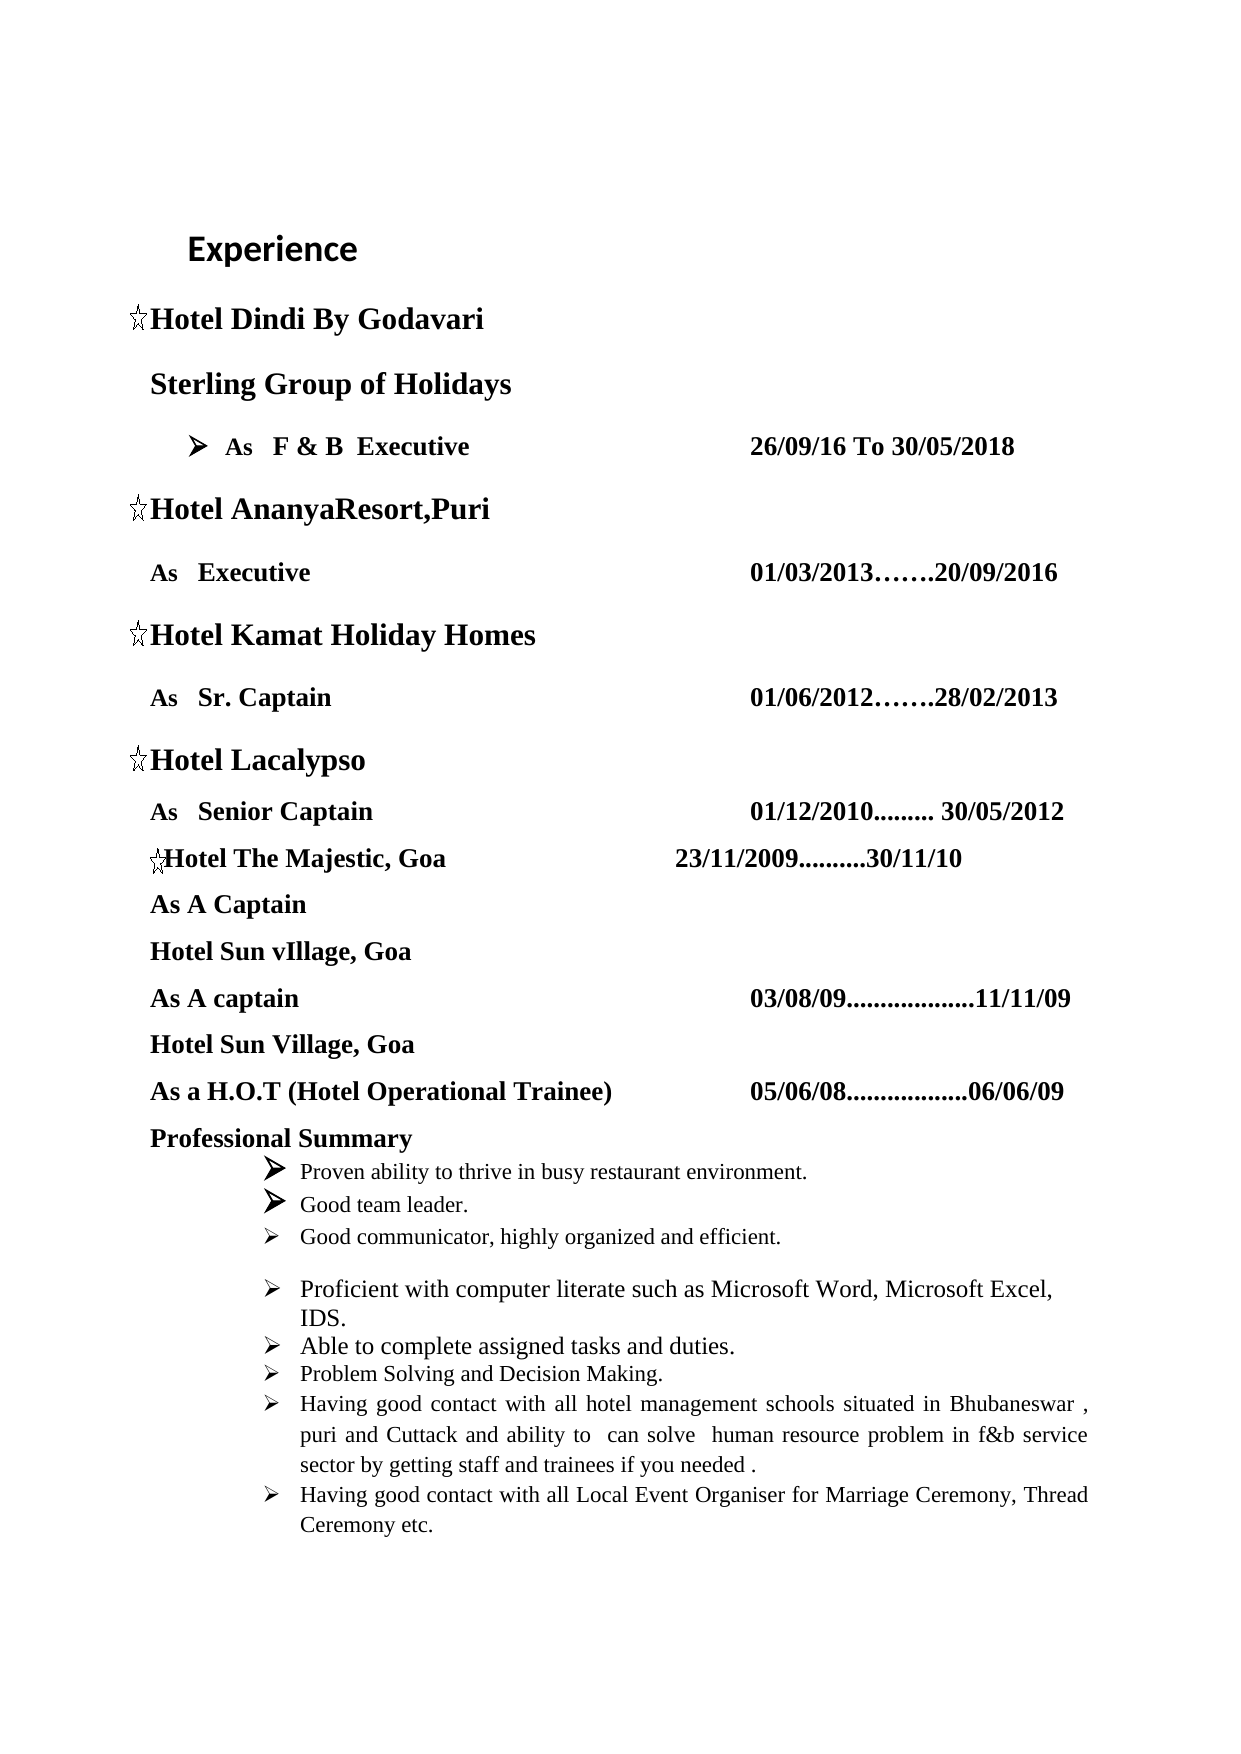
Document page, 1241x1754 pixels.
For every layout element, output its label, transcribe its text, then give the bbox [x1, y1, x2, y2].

text Experience [187, 225, 1090, 271]
list Problem Solving and Decision Making. [262, 1360, 1090, 1387]
list Proven ability to thrive in busy restaurant environment. [262, 1158, 1090, 1186]
text Sterling Group of Holidays [150, 365, 1090, 401]
list As F & B Executive 26/09/16 To 30/05/2018 [187, 430, 1090, 461]
text Hotel AnanyaResort,Puri [150, 491, 1090, 527]
text As a H.O.T (Hotel Operational Trainee) 05/06/08..................06/06/09 [150, 1075, 1090, 1106]
text As A captain 03/08/09...................11/11/09 [150, 982, 1090, 1013]
list Good communicator, highly organized and efficient. [262, 1223, 1090, 1249]
text Hotel Kamat Holiday Homes [150, 616, 1090, 652]
text Hotel Lacalypso [150, 741, 1090, 777]
list Having good contact with all hotel management schools situated in Bhubaneswar , puri and Cuttack and ability to can solve human resource problem in f&b service sector by getting staff and trainees if you needed . [262, 1390, 1090, 1477]
text As Sr. Captain 01/06/2012…….28/02/2013 [150, 681, 1090, 712]
list Proficient with computer literate such as Microsoft Word, Microsoft Excel, IDS. [262, 1274, 1090, 1331]
text Hotel The Majestic, Goa 23/11/2009..........30/11/10 [150, 842, 1090, 873]
text Professional Summary [150, 1122, 1090, 1153]
text Hotel Sun Village, Goa [150, 1029, 1090, 1060]
text As A Captain [150, 889, 1090, 920]
list Good team leader. [262, 1190, 1090, 1219]
list Having good contact with all Local Event Organiser for Marriage Ceremony, Thread Ceremony etc. [262, 1481, 1090, 1538]
text Hotel Sun vIllage, Goa [150, 935, 1090, 966]
text As Senior Captain 01/12/2010......... 30/05/2012 [150, 795, 1090, 826]
list Able to complete assigned tasks and duties. [262, 1331, 1090, 1360]
text As Executive 01/03/2013…….20/09/2016 [150, 556, 1090, 587]
text Hotel Dindi By Godavari [150, 300, 1090, 336]
